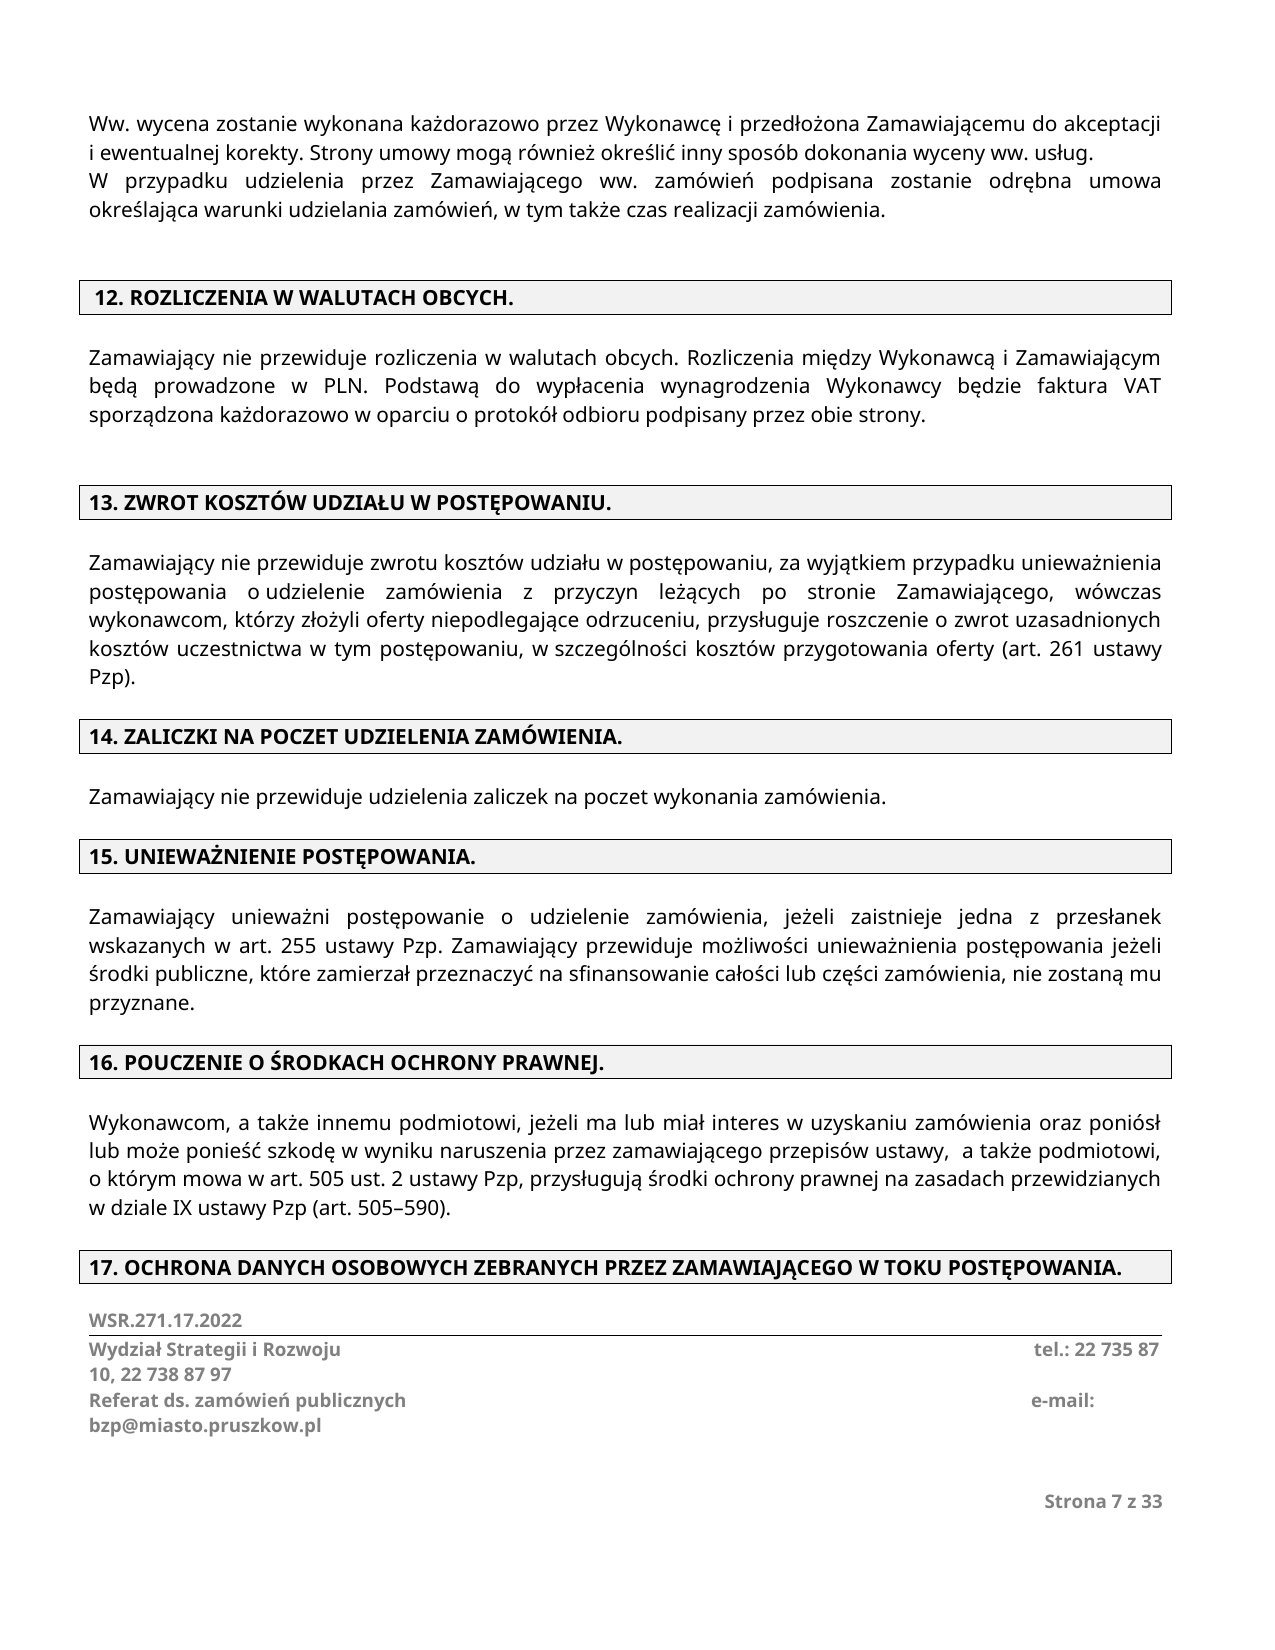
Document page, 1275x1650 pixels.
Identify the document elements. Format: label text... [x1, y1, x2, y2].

text 15. UNIEWAŻNIENIE POSTĘPOWANIA. [80, 840, 1171, 873]
text 13. ZWROT KOSZTÓW UDZIAŁU W POSTĘPOWANIU. [80, 486, 1171, 519]
text Zamawiający nie przewiduje rozliczenia w walutach obcych. Rozliczenia między Wykonawcą i Zamawiającym będą prowadzone w PLN. Podstawą do wypłacenia wynagrodzenia Wykonawcy będzie faktura VAT sporządzona każdorazowo w oparciu o protokół odbioru podpisany przez obie strony. [89, 343, 1162, 428]
text Wykonawcom, a także innemu podmiotowi, jeżeli ma lub miał interes w uzyskaniu zamówienia oraz poniósł lub może ponieść szkodę w wyniku naruszenia przez zamawiającego przepisów ustawy, a także podmiotowi, o którym mowa w art. 505 ust. 2 ustawy Pzp, przysługują środki ochrony prawnej na zasadach przewidzianych w dziale IX ustawy Pzp (art. 505–590). [89, 1108, 1162, 1221]
text Zamawiający nie przewiduje udzielenia zaliczek na poczet wykonania zamówienia. [89, 782, 1162, 811]
text 17. OCHRONA DANYCH OSOBOWYCH ZEBRANYCH PRZEZ ZAMAWIAJĄCEGO W TOKU POSTĘPOWANIA. [80, 1251, 1171, 1283]
text 16. POUCZENIE O ŚRODKACH OCHRONY PRAWNEJ. [80, 1046, 1171, 1078]
text Ww. wycena zostanie wykonana każdorazowo przez Wykonawcę i przedłożona Zamawiającemu do akceptacji i ewentualnej korekty. Strony umowy mogą również określić inny sposób dokonania wyceny ww. usług. [89, 109, 1162, 166]
text 14. ZALICZKI NA POCZET UDZIELENIA ZAMÓWIENIA. [80, 720, 1171, 753]
text Zamawiający unieważni postępowanie o udzielenie zamówienia, jeżeli zaistnieje jedna z przesłanek wskazanych w art. 255 ustawy Pzp. Zamawiający przewiduje możliwości unieważnienia postępowania jeżeli środki publiczne, które zamierzał przeznaczyć na sfinansowanie całości lub części zamówienia, nie zostaną mu przyznane. [89, 902, 1162, 1016]
text Zamawiający nie przewiduje zwrotu kosztów udziału w postępowaniu, za wyjątkiem przypadku unieważnienia postępowania o udzielenie zamówienia z przyczyn leżących po stronie Zamawiającego, wówczas wykonawcom, którzy złożyli oferty niepodlegające odrzuceniu, przysługuje roszczenie o zwrot uzasadnionych kosztów uczestnictwa w tym postępowaniu, w szczególności kosztów przygotowania oferty (art. 261 ustawy Pzp). [89, 548, 1162, 691]
text 12. ROZLICZENIA W WALUTACH OBCYCH. [80, 281, 1171, 314]
text W przypadku udzielenia przez Zamawiającego ww. zamówień podpisana zostanie odrębna umowa określająca warunki udzielania zamówień, w tym także czas realizacji zamówienia. [89, 166, 1162, 223]
